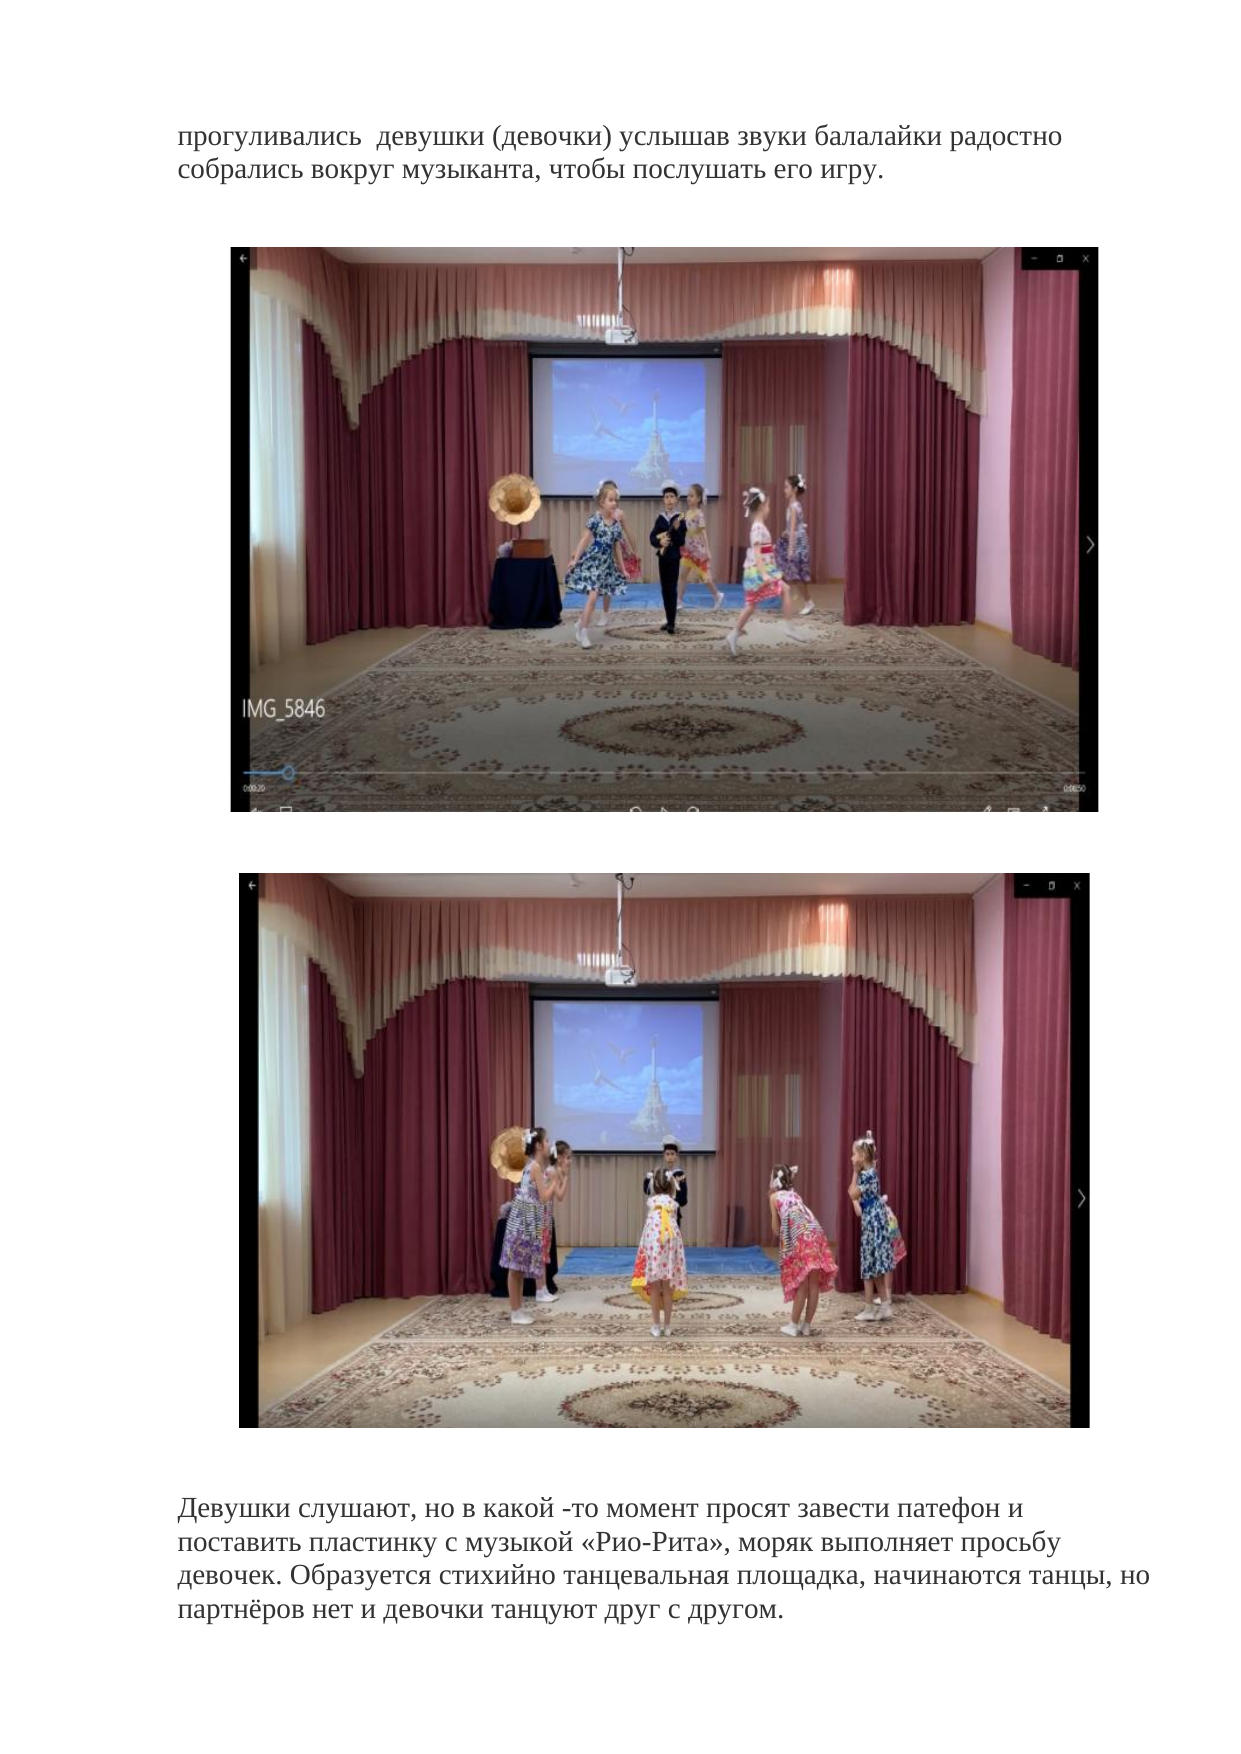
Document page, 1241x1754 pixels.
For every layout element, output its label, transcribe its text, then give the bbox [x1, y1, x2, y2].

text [177, 118, 1152, 185]
picture [230, 247, 1099, 812]
text Девушки слушают, но в какой -то момент просят завести патефон и поставить пластинку с музыкой «Рио-Рита», моряк выполняет просьбу девочек. Образуется стихийно танцевальная площадка, начинаются танцы, но партнёров нет и девочки танцуют друг с другом. [177, 1490, 1152, 1624]
picture [239, 873, 1090, 1428]
